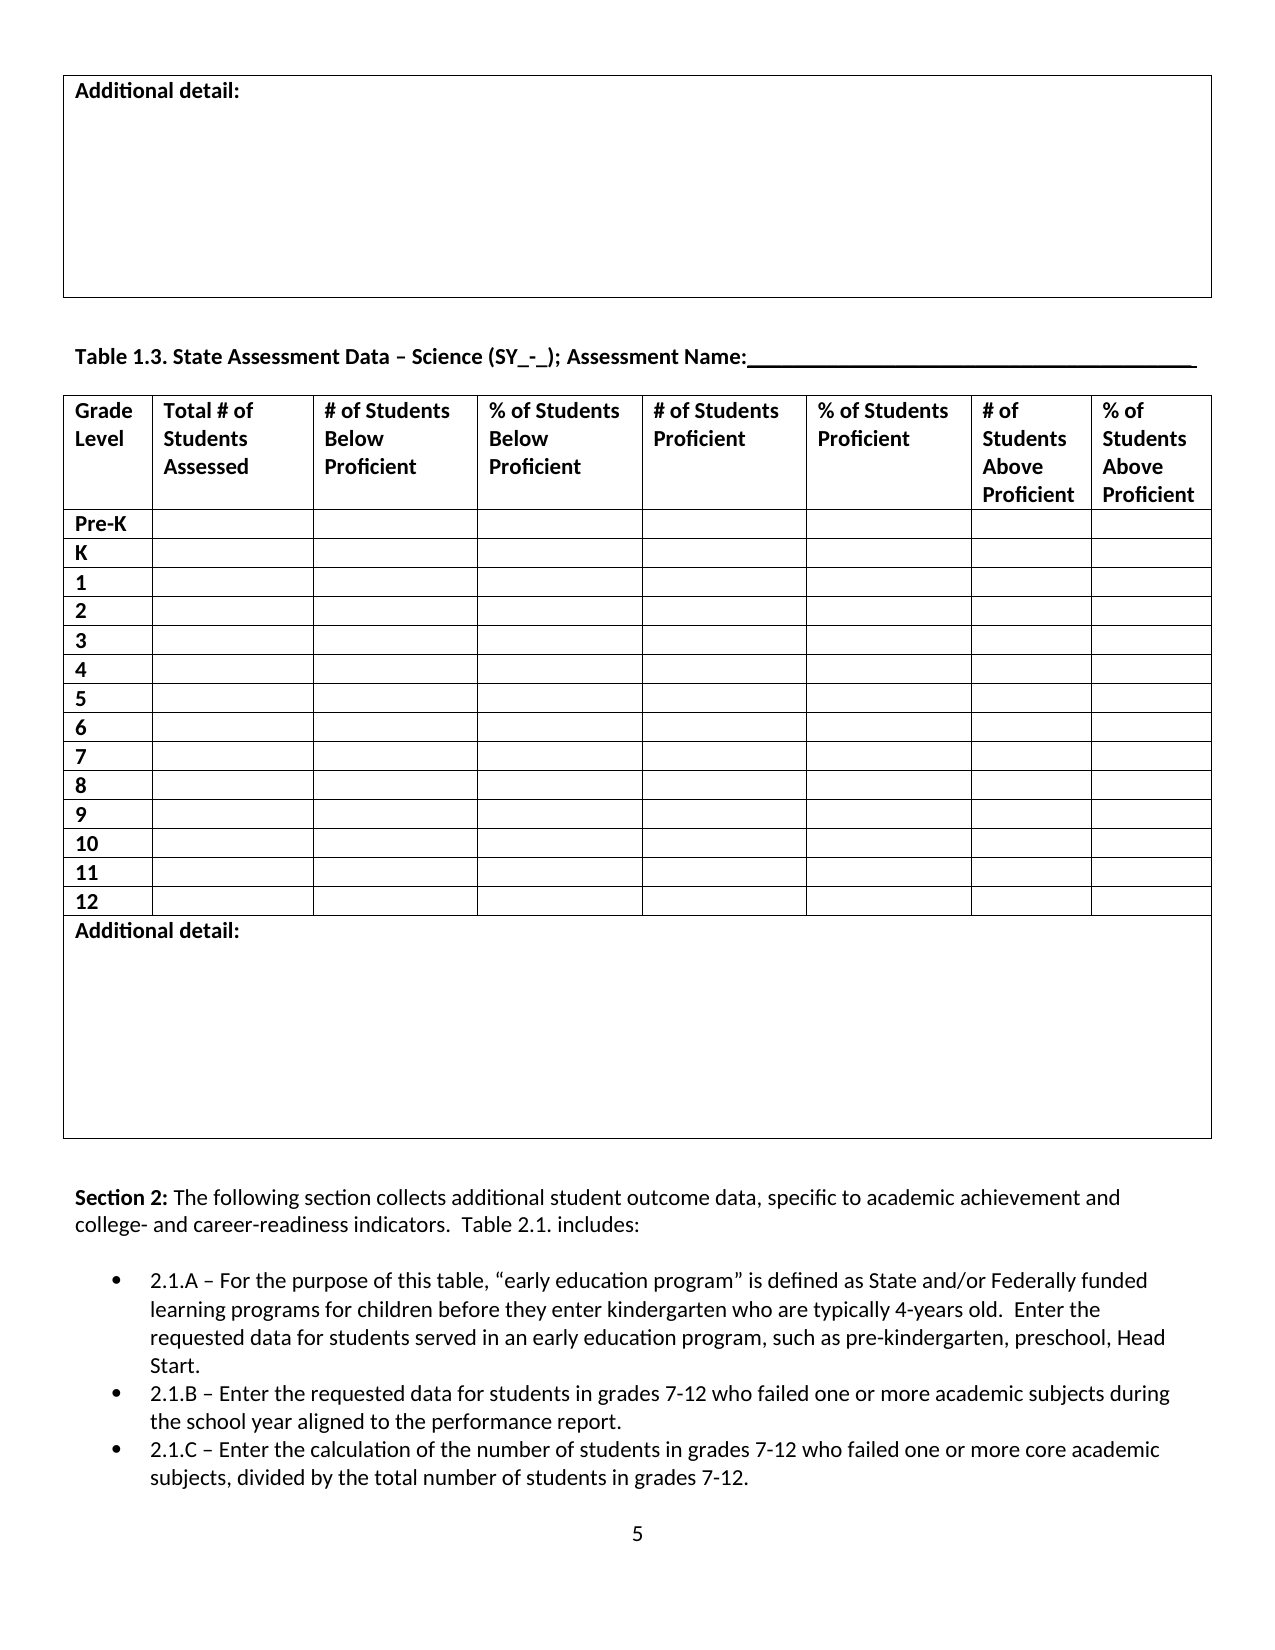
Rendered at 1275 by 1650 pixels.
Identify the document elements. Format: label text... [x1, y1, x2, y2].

table_cell [972, 742, 1091, 770]
table_cell [972, 626, 1091, 654]
table_cell [643, 568, 806, 596]
table_header % of Students Above Proficient [1092, 396, 1211, 508]
table_cell [478, 684, 642, 712]
table_cell [807, 539, 971, 567]
table_cell 4 [64, 655, 152, 683]
table_cell [972, 568, 1091, 596]
table_cell [314, 858, 477, 886]
table_cell [478, 742, 642, 770]
table_cell [807, 568, 971, 596]
table_cell [1092, 510, 1211, 537]
text Section 2: The following section collects additional student outcome data, specific to academic achievement and college- and career-readiness indicators. Table 2.1. includes: [75, 1183, 1200, 1239]
list 2.1.C – Enter the calculation of the number of students in grades 7-12 who failed one or more core academic subjects, divided by the total number of students in grades 7-12. [112, 1435, 1200, 1491]
table_cell [643, 510, 806, 537]
table_cell 12 [64, 887, 152, 915]
table_header # of Students Above Proficient [972, 396, 1091, 508]
table_cell [1092, 887, 1211, 915]
table_cell [314, 771, 477, 799]
table_cell [153, 597, 313, 625]
table_cell [478, 568, 642, 596]
table_cell [807, 597, 971, 625]
table_cell 5 [64, 684, 152, 712]
table_cell [478, 655, 642, 683]
table_cell [153, 713, 313, 741]
table_cell [807, 713, 971, 741]
table_cell [153, 800, 313, 828]
table_cell [153, 539, 313, 567]
table_cell [643, 800, 806, 828]
table_cell [1092, 742, 1211, 770]
table_cell [807, 771, 971, 799]
table_header # of Students Proficient [643, 396, 806, 508]
table_header Grade Level [64, 396, 152, 508]
table_cell [314, 568, 477, 596]
table_cell 1 [64, 568, 152, 596]
table_cell [478, 713, 642, 741]
table_cell [314, 655, 477, 683]
table_cell [314, 742, 477, 770]
table_cell [972, 800, 1091, 828]
table_cell [807, 655, 971, 683]
table_cell [153, 887, 313, 915]
table_cell [643, 539, 806, 567]
table_cell Additional detail: [64, 76, 1211, 297]
table_cell [478, 597, 642, 625]
table_cell [314, 597, 477, 625]
table_cell [1092, 568, 1211, 596]
table_cell 9 [64, 800, 152, 828]
table_cell [478, 539, 642, 567]
table_cell [1092, 713, 1211, 741]
table_header # of Students Below Proficient [314, 396, 477, 508]
table_cell [972, 713, 1091, 741]
table_cell [314, 713, 477, 741]
table_cell [153, 568, 313, 596]
table_cell 11 [64, 858, 152, 886]
table_cell [478, 887, 642, 915]
table_cell [643, 684, 806, 712]
table_cell [478, 800, 642, 828]
table_cell [153, 655, 313, 683]
table_cell [972, 684, 1091, 712]
table_cell [643, 858, 806, 886]
table_cell [478, 771, 642, 799]
table_cell [643, 887, 806, 915]
table_cell [972, 539, 1091, 567]
table_cell [153, 510, 313, 537]
table_cell [314, 510, 477, 537]
table_header Total # of Students Assessed [153, 396, 313, 508]
table_cell [1092, 800, 1211, 828]
table_cell [643, 597, 806, 625]
table_cell [972, 510, 1091, 537]
table_cell [643, 829, 806, 857]
table_cell [972, 655, 1091, 683]
table_cell [1092, 771, 1211, 799]
table_header % of Students Proficient [807, 396, 971, 508]
table_cell [478, 510, 642, 537]
table_cell [972, 829, 1091, 857]
table_cell [807, 742, 971, 770]
table_cell 10 [64, 829, 152, 857]
table_cell [643, 713, 806, 741]
table_cell [314, 887, 477, 915]
table_cell [972, 771, 1091, 799]
table_cell [1092, 858, 1211, 886]
table_cell 6 [64, 713, 152, 741]
table_cell [1092, 626, 1211, 654]
table_cell [1092, 684, 1211, 712]
table_cell [314, 829, 477, 857]
table_cell [153, 829, 313, 857]
table_header % of Students Below Proficient [478, 396, 642, 508]
table_cell [153, 684, 313, 712]
table_cell [153, 742, 313, 770]
table_cell [972, 887, 1091, 915]
table_cell 8 [64, 771, 152, 799]
list 2.1.A – For the purpose of this table, “early education program” is defined as State and/or Federally funded learning programs for children before they enter kindergarten who are typically 4-years old. Enter the requested data for students served in an early education program, such as pre-kindergarten, preschool, Head Start. [112, 1267, 1200, 1379]
table_cell 7 [64, 742, 152, 770]
table_cell [314, 684, 477, 712]
table_cell [153, 858, 313, 886]
table_cell [153, 626, 313, 654]
table_cell [643, 742, 806, 770]
table_cell [972, 858, 1091, 886]
table_cell [1092, 829, 1211, 857]
table_cell [1092, 655, 1211, 683]
text Table 1.3. State Assessment Data – Science (SY_-_); Assessment Name:_______________________________________ [75, 342, 1200, 370]
table_cell [478, 858, 642, 886]
table_cell [1092, 597, 1211, 625]
table_cell [807, 684, 971, 712]
table_cell Additional detail: [64, 916, 1211, 1137]
table_cell [643, 655, 806, 683]
table_cell 2 [64, 597, 152, 625]
table_cell [478, 626, 642, 654]
table_cell [314, 539, 477, 567]
table_cell [807, 858, 971, 886]
table_cell [478, 829, 642, 857]
table_cell Pre-K [64, 510, 152, 537]
table_cell [153, 771, 313, 799]
table_cell [643, 771, 806, 799]
table_cell [807, 510, 971, 537]
list 2.1.B – Enter the requested data for students in grades 7-12 who failed one or more academic subjects during the school year aligned to the performance report. [112, 1379, 1200, 1435]
table_cell [807, 829, 971, 857]
table_cell [807, 800, 971, 828]
table_cell [807, 887, 971, 915]
table_cell [1092, 539, 1211, 567]
table_cell [807, 626, 971, 654]
table_cell [972, 597, 1091, 625]
table_cell 3 [64, 626, 152, 654]
table_cell K [64, 539, 152, 567]
table_cell [314, 626, 477, 654]
table_cell [314, 800, 477, 828]
table_cell [643, 626, 806, 654]
